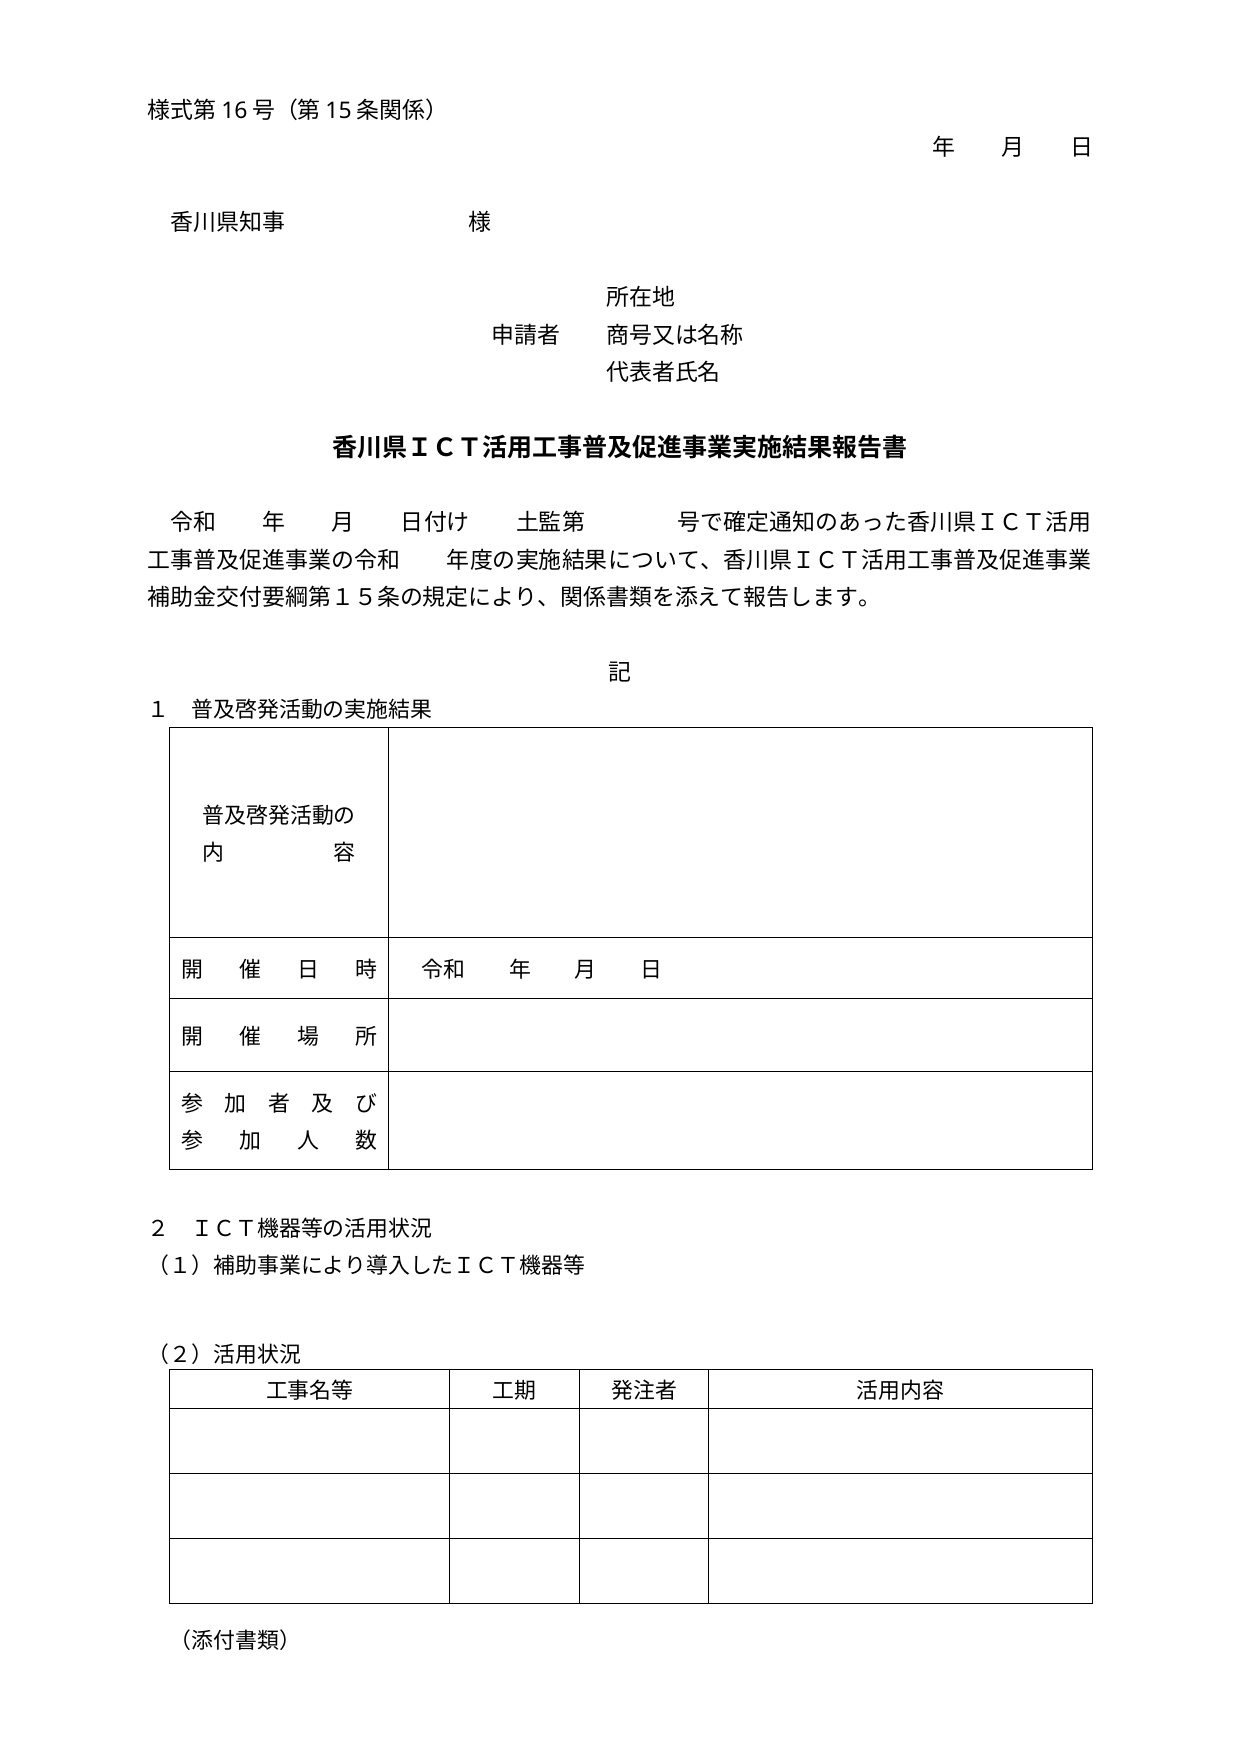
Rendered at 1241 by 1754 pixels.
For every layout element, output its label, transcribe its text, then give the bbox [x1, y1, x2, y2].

table_cell [450, 1409, 579, 1473]
table_cell [450, 1539, 579, 1603]
text ２ ＩＣＴ機器等の活用状況 [148, 1208, 1092, 1245]
text 年 月 日 [148, 127, 1093, 164]
text 代表者氏名 [148, 352, 1092, 389]
table_cell 開催日時 [170, 938, 388, 998]
table_cell [580, 1539, 708, 1603]
text （添付書類） [148, 1623, 1092, 1654]
text （２）活用状況 [148, 1337, 1092, 1369]
table_cell [389, 999, 1092, 1071]
table_cell [170, 1409, 449, 1473]
text １ 普及啓発活動の実施結果 [148, 689, 1092, 727]
text 令和 年 月 日付け 土監第 号で確定通知のあった香川県ＩＣＴ活用工事普及促進事業の令和 年度の実施結果について、香川県ＩＣＴ活用工事普及促進事業補助金交付要綱第１５条の規定により、関係書類を添えて報告します。 [148, 502, 1092, 614]
table_cell [389, 1072, 1092, 1169]
table_cell [450, 1474, 579, 1538]
text 香川県ＩＣＴ活用工事普及促進事業実施結果報告書 [148, 427, 1092, 464]
table_cell [709, 1409, 1092, 1473]
table_header 工事名等 [170, 1370, 449, 1408]
text 様式第16号（第15条関係） [148, 89, 1092, 127]
table_cell [709, 1539, 1092, 1603]
text （１）補助事業により導入したＩＣＴ機器等 [148, 1245, 1092, 1283]
text 申請者 商号又は名称 [148, 314, 1092, 352]
table_header 発注者 [580, 1370, 708, 1408]
table_cell 開催場所 [170, 999, 388, 1071]
table_cell [709, 1474, 1092, 1538]
text 香川県知事 様 [148, 202, 1092, 239]
table_header [389, 728, 1092, 937]
table_cell 参加者及び 参加人数 [170, 1072, 388, 1169]
table_cell [170, 1539, 449, 1603]
subtitle 記 [148, 652, 1092, 689]
table_cell 令和 年 月 日 [389, 938, 1092, 998]
table_header 活用内容 [709, 1370, 1092, 1408]
text 所在地 [148, 277, 1092, 314]
table_header 工期 [450, 1370, 579, 1408]
table_cell [580, 1409, 708, 1473]
table_cell [580, 1474, 708, 1538]
table_cell [170, 1474, 449, 1538]
table_header 普及啓発活動の 内 容 [170, 728, 388, 937]
